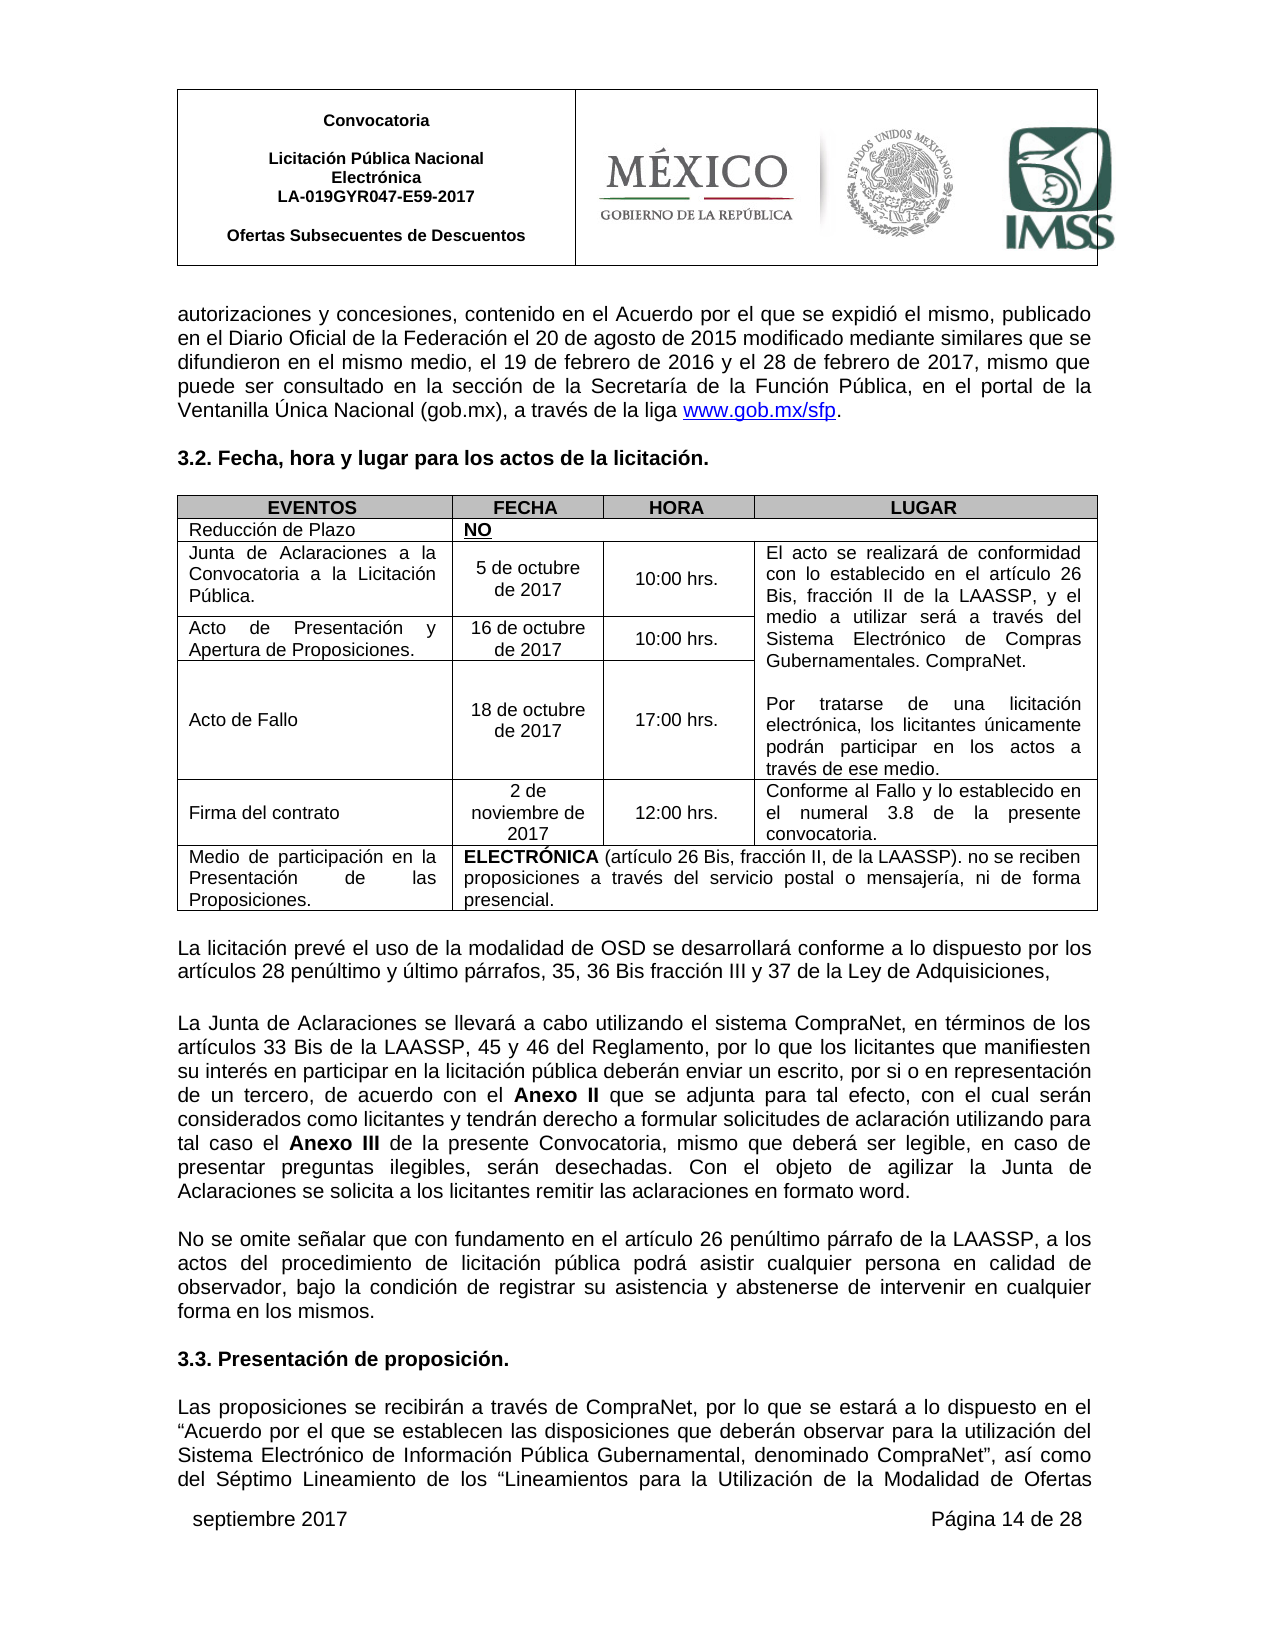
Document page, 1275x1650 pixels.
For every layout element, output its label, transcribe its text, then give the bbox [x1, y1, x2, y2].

table_cell 10:00 hrs. [604, 542, 754, 616]
table_cell 16 de octubre de 2017 [453, 617, 603, 660]
table_cell 10:00 hrs. [604, 617, 754, 660]
table_cell 12:00 hrs. [604, 780, 754, 844]
table_cell ELECTRÓNICA (artículo 26 Bis, fracción II, de la LAASSP). no se reciben proposiciones a través del servicio postal o mensajería, ni de forma presencial. [453, 846, 1097, 910]
table_header LUGAR [755, 496, 1097, 518]
subtitle Presentación de proposición. [177, 1347, 1093, 1371]
text No se omite señalar que con fundamento en el artículo 26 penúltimo párrafo de la LAASSP, a los actos del procedimiento de licitación pública podrá asistir cualquier persona en calidad de observador, bajo la condición de registrar su asistencia y abstenerse de intervenir en cualquier forma en los mismos. [177, 1227, 1093, 1323]
text La licitación prevé el uso de la modalidad de OSD se desarrollará conforme a lo dispuesto por los artículos 28 penúltimo y último párrafos, 35, 36 Bis fracción III y 37 de la Ley de Adquisiciones, [177, 935, 1093, 983]
table_cell El acto se realizará de conformidad con lo establecido en el artículo 26 Bis, fracción II de la LAASSP, y el medio a utilizar será a través del Sistema Electrónico de Compras Gubernamentales. CompraNet. Por tratarse de una licitación electrónica, los licitantes únicamente podrán participar en los actos a través de ese medio. [755, 542, 1097, 779]
table_cell Junta de Aclaraciones a la Convocatoria a la Licitación Pública. [178, 542, 452, 616]
table_cell Reducción de Plazo [178, 519, 452, 541]
table_cell NO [453, 519, 1097, 541]
table_cell Acto de Fallo [178, 661, 452, 779]
table_header EVENTOS [178, 496, 452, 518]
table_cell Acto de Presentación y Apertura de Proposiciones. [178, 617, 452, 660]
subtitle Fecha, hora y lugar para los actos de la licitación. [177, 446, 1093, 470]
table_cell Firma del contrato [178, 780, 452, 844]
picture [597, 116, 957, 248]
picture [1098, 117, 1116, 256]
table_header FECHA [453, 496, 603, 518]
table_cell Medio de participación en la Presentación de las Proposiciones. [178, 846, 452, 910]
table_header HORA [604, 496, 754, 518]
table_cell 17:00 hrs. [604, 661, 754, 779]
table_cell 2 de noviembre de 2017 [453, 780, 603, 844]
table_cell 5 de octubre de 2017 [453, 542, 603, 616]
table_cell 18 de octubre de 2017 [453, 661, 603, 779]
table_cell Conforme al Fallo y lo establecido en el numeral 3.8 de la presente convocatoria. [755, 780, 1097, 844]
text La Junta de Aclaraciones se llevará a cabo utilizando el sistema CompraNet, en términos de los artículos 33 Bis de la LAASSP, 45 y 46 del Reglamento, por lo que los licitantes que manifiesten su interés en participar en la licitación pública deberán enviar un escrito, por si o en representación de un tercero, de acuerdo con el Anexo II que se adjunta para tal efecto, con el cual serán considerados como licitantes y tendrán derecho a formular solicitudes de aclaración utilizando para tal caso el Anexo III de la presente Convocatoria, mismo que deberá ser legible, en caso de presentar preguntas ilegibles, serán desechadas. Con el objeto de agilizar la Junta de Aclaraciones se solicita a los licitantes remitir las aclaraciones en formato word. [177, 1011, 1093, 1203]
picture [1001, 117, 1097, 256]
